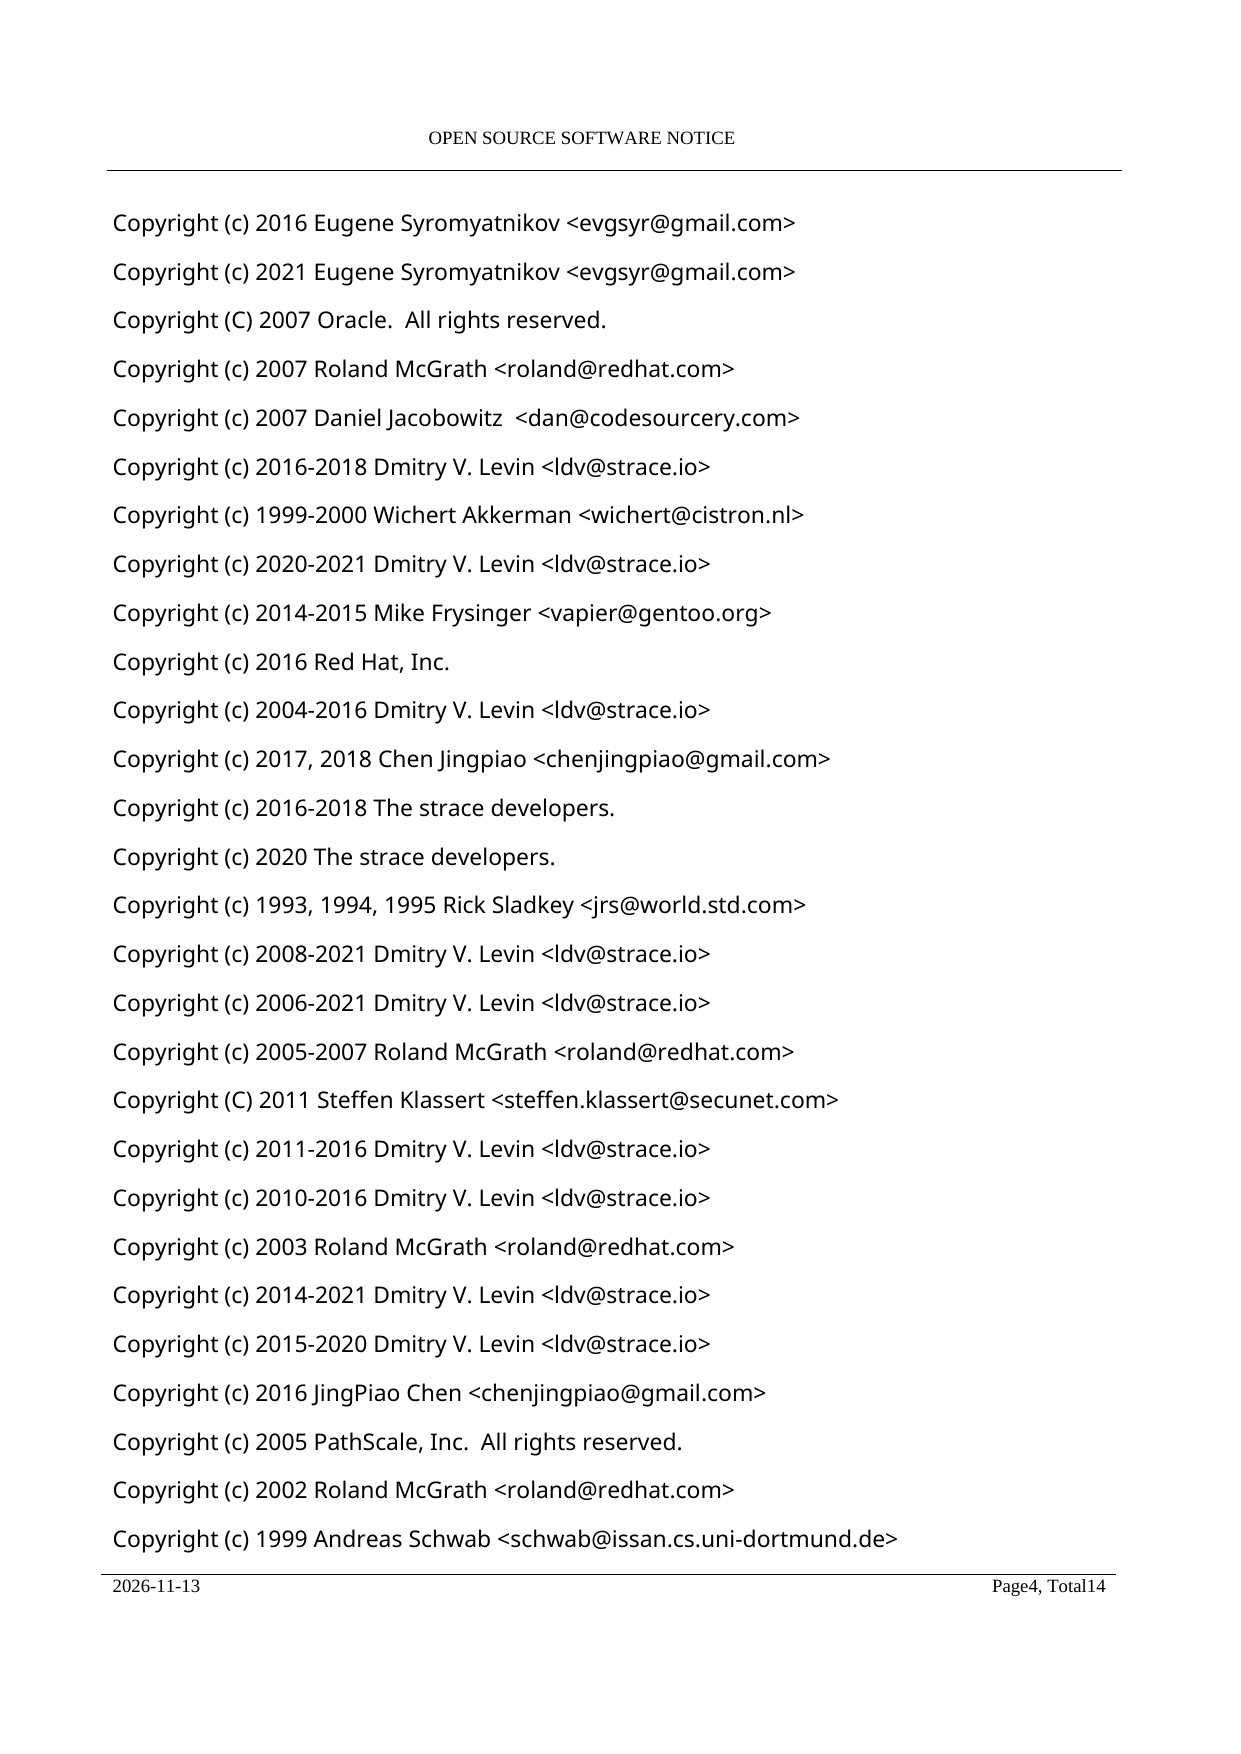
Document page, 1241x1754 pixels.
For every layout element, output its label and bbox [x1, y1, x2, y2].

text [112, 206, 1128, 1555]
